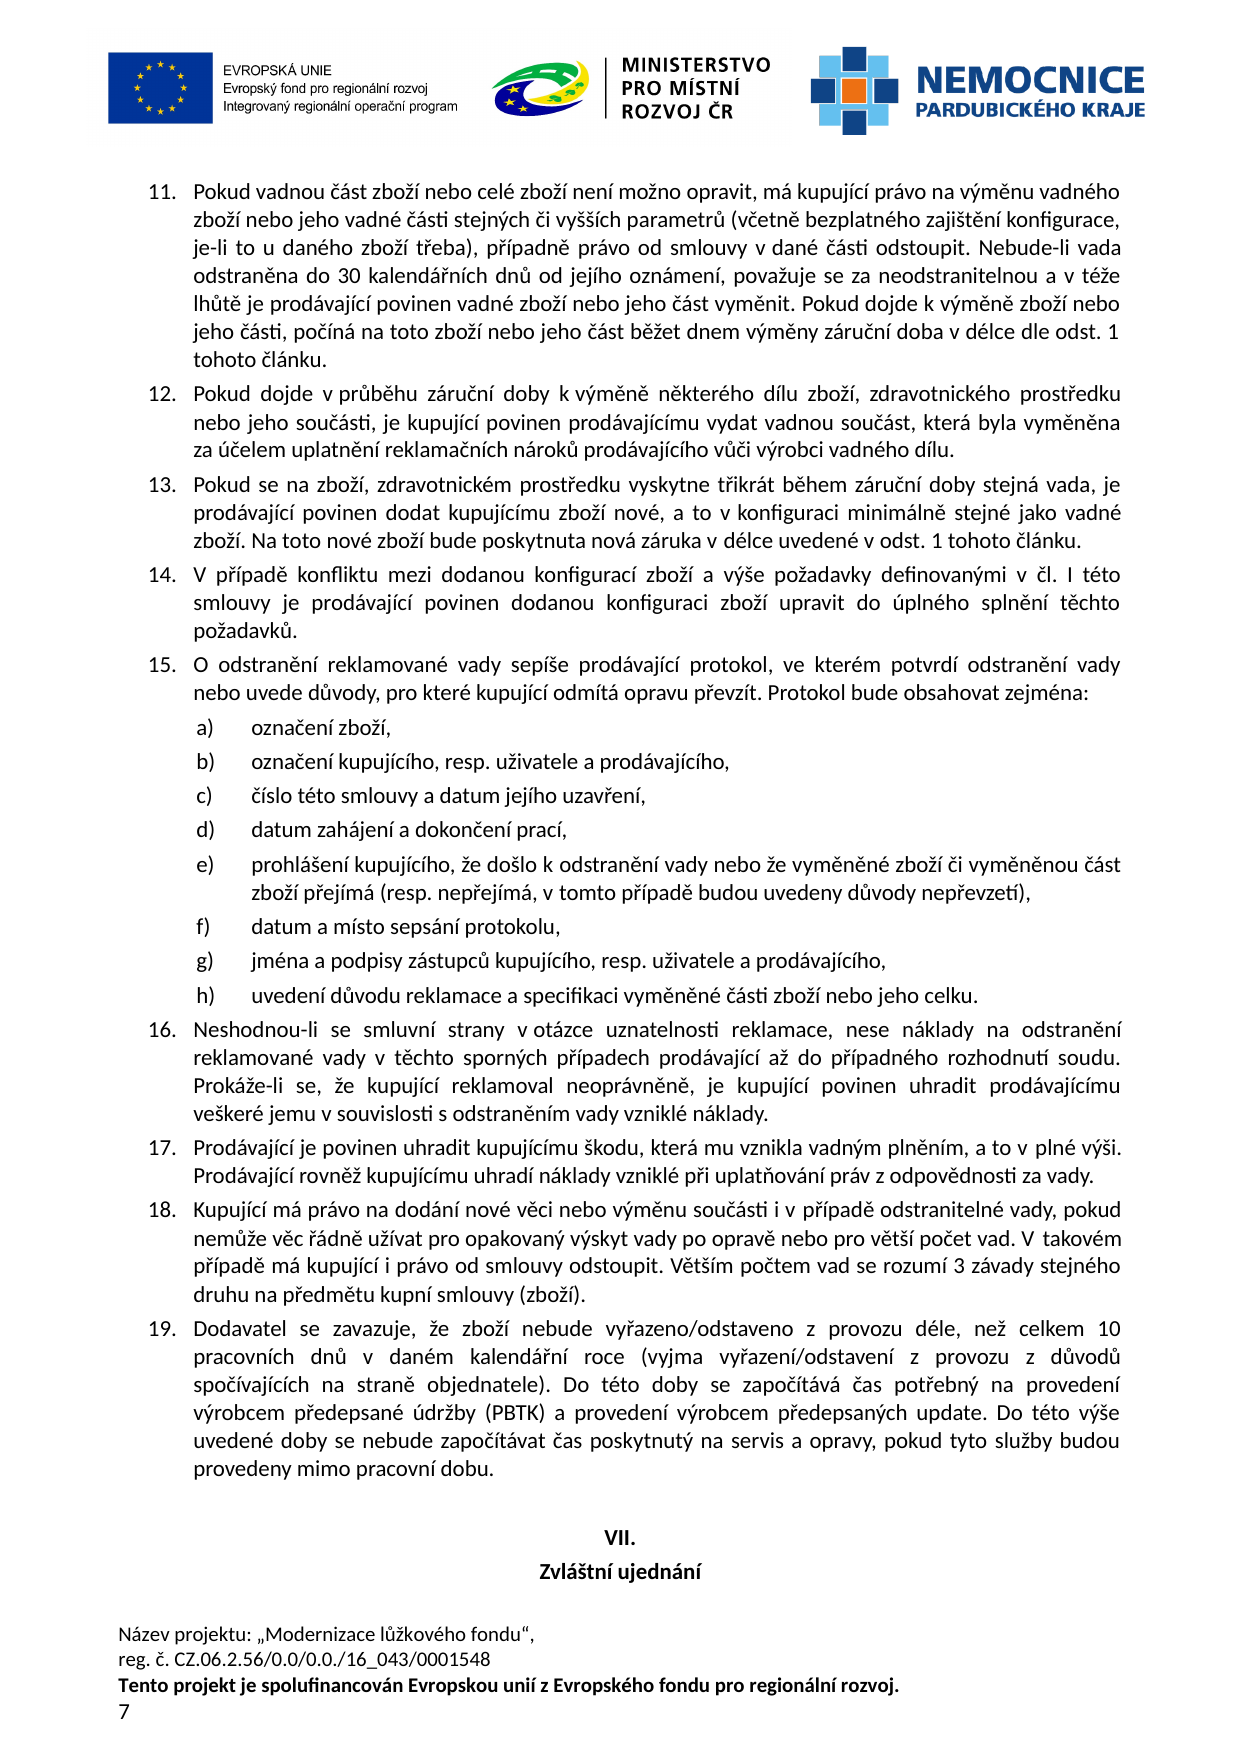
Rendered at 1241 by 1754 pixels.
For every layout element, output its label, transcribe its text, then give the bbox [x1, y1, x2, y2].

list číslo této smlouvy a datum jejího uzavření, [196, 781, 1122, 809]
list Pokud vadnou část zboží nebo celé zboží není možno opravit, má kupující právo na výměnu vadného zboží nebo jeho vadné části stejných či vyšších parametrů (včetně bezplatného zajištění konfigurace, je-li to u daného zboží třeba), případně právo od smlouvy v dané části odstoupit. Nebude-li vada odstraněna do 30 kalendářních dnů od jejího oznámení, považuje se za neodstranitelnou a v téže lhůtě je prodávající povinen vadné zboží nebo jeho část vyměnit. Pokud dojde k výměně zboží nebo jeho části, počíná na toto zboží nebo jeho část běžet dnem výměny záruční doba v délce dle odst. 1 tohoto článku. [148, 177, 1122, 373]
list označení kupujícího, resp. uživatele a prodávajícího, [196, 747, 1122, 775]
list prohlášení kupujícího, že došlo k odstranění vady nebo že vyměněné zboží či vyměněnou část zboží přejímá (resp. nepřejímá, v tomto případě budou uvedeny důvody nepřevzetí), [196, 850, 1122, 906]
list datum a místo sepsání protokolu, [196, 912, 1122, 940]
list Kupující má právo na dodání nové věci nebo výměnu součásti i v případě odstranitelné vady, pokud nemůže věc řádně užívat pro opakovaný výskyt vady po opravě nebo pro větší počet vad. V takovém případě má kupující i právo od smlouvy odstoupit. Větším počtem vad se rozumí 3 závady stejného druhu na předmětu kupní smlouvy (zboží). [148, 1196, 1122, 1308]
list Dodavatel se zavazuje, že zboží nebude vyřazeno/odstaveno z provozu déle, než celkem 10 pracovních dnů v daném kalendářní roce (vyjma vyřazení/odstavení z provozu z důvodů spočívajících na straně objednatele). Do této doby se započítává čas potřebný na provedení výrobcem předepsané údržby (PBTK) a provedení výrobcem předepsaných update. Do této výše uvedené doby se nebude započítávat čas poskytnutý na servis a opravy, pokud tyto služby budou provedeny mimo pracovní dobu. [148, 1314, 1122, 1482]
list datum zahájení a dokončení prací, [196, 816, 1122, 844]
list Neshodnou-li se smluvní strany v otázce uznatelnosti reklamace, nese náklady na odstranění reklamované vady v těchto sporných případech prodávající až do případného rozhodnutí soudu. Prokáže-li se, že kupující reklamoval neoprávněně, je kupující povinen uhradit prodávajícímu veškeré jemu v souvislosti s odstraněním vady vzniklé náklady. [148, 1015, 1122, 1127]
text Zvláštní ujednání [118, 1557, 1122, 1585]
list uvedení důvodu reklamace a specifikaci vyměněné části zboží nebo jeho celku. [196, 981, 1122, 1009]
list jména a podpisy zástupců kupujícího, resp. uživatele a prodávajícího, [196, 946, 1122, 974]
list Pokud dojde v průběhu záruční doby k výměně některého dílu zboží, zdravotnického prostředku nebo jeho součásti, je kupující povinen prodávajícímu vydat vadnou součást, která byla vyměněna za účelem uplatnění reklamačních nároků prodávajícího vůči výrobci vadného dílu. [148, 379, 1122, 464]
list označení zboží, [196, 713, 1122, 741]
list Pokud se na zboží, zdravotnickém prostředku vyskytne třikrát během záruční doby stejná vada, je prodávající povinen dodat kupujícímu zboží nové, a to v konfiguraci minimálně stejné jako vadné zboží. Na toto nové zboží bude poskytnuta nová záruka v délce uvedené v odst. 1 tohoto článku. [148, 470, 1122, 554]
list O odstranění reklamované vady sepíše prodávající protokol, ve kterém potvrdí odstranění vady nebo uvede důvody, pro které kupující odmítá opravu převzít. Protokol bude obsahovat zejména: [148, 651, 1122, 707]
list V případě konfliktu mezi dodanou konfigurací zboží a výše požadavky definovanými v čl. I této smlouvy je prodávající povinen dodanou konfiguraci zboží upravit do úplného splnění těchto požadavků. [148, 560, 1122, 644]
text VII. [118, 1523, 1122, 1551]
picture [86, 28, 793, 147]
picture [809, 46, 1145, 136]
list Prodávající je povinen uhradit kupujícímu škodu, která mu vznikla vadným plněním, a to v plné výši. Prodávající rovněž kupujícímu uhradí náklady vzniklé při uplatňování práv z odpovědnosti za vady. [148, 1133, 1122, 1189]
